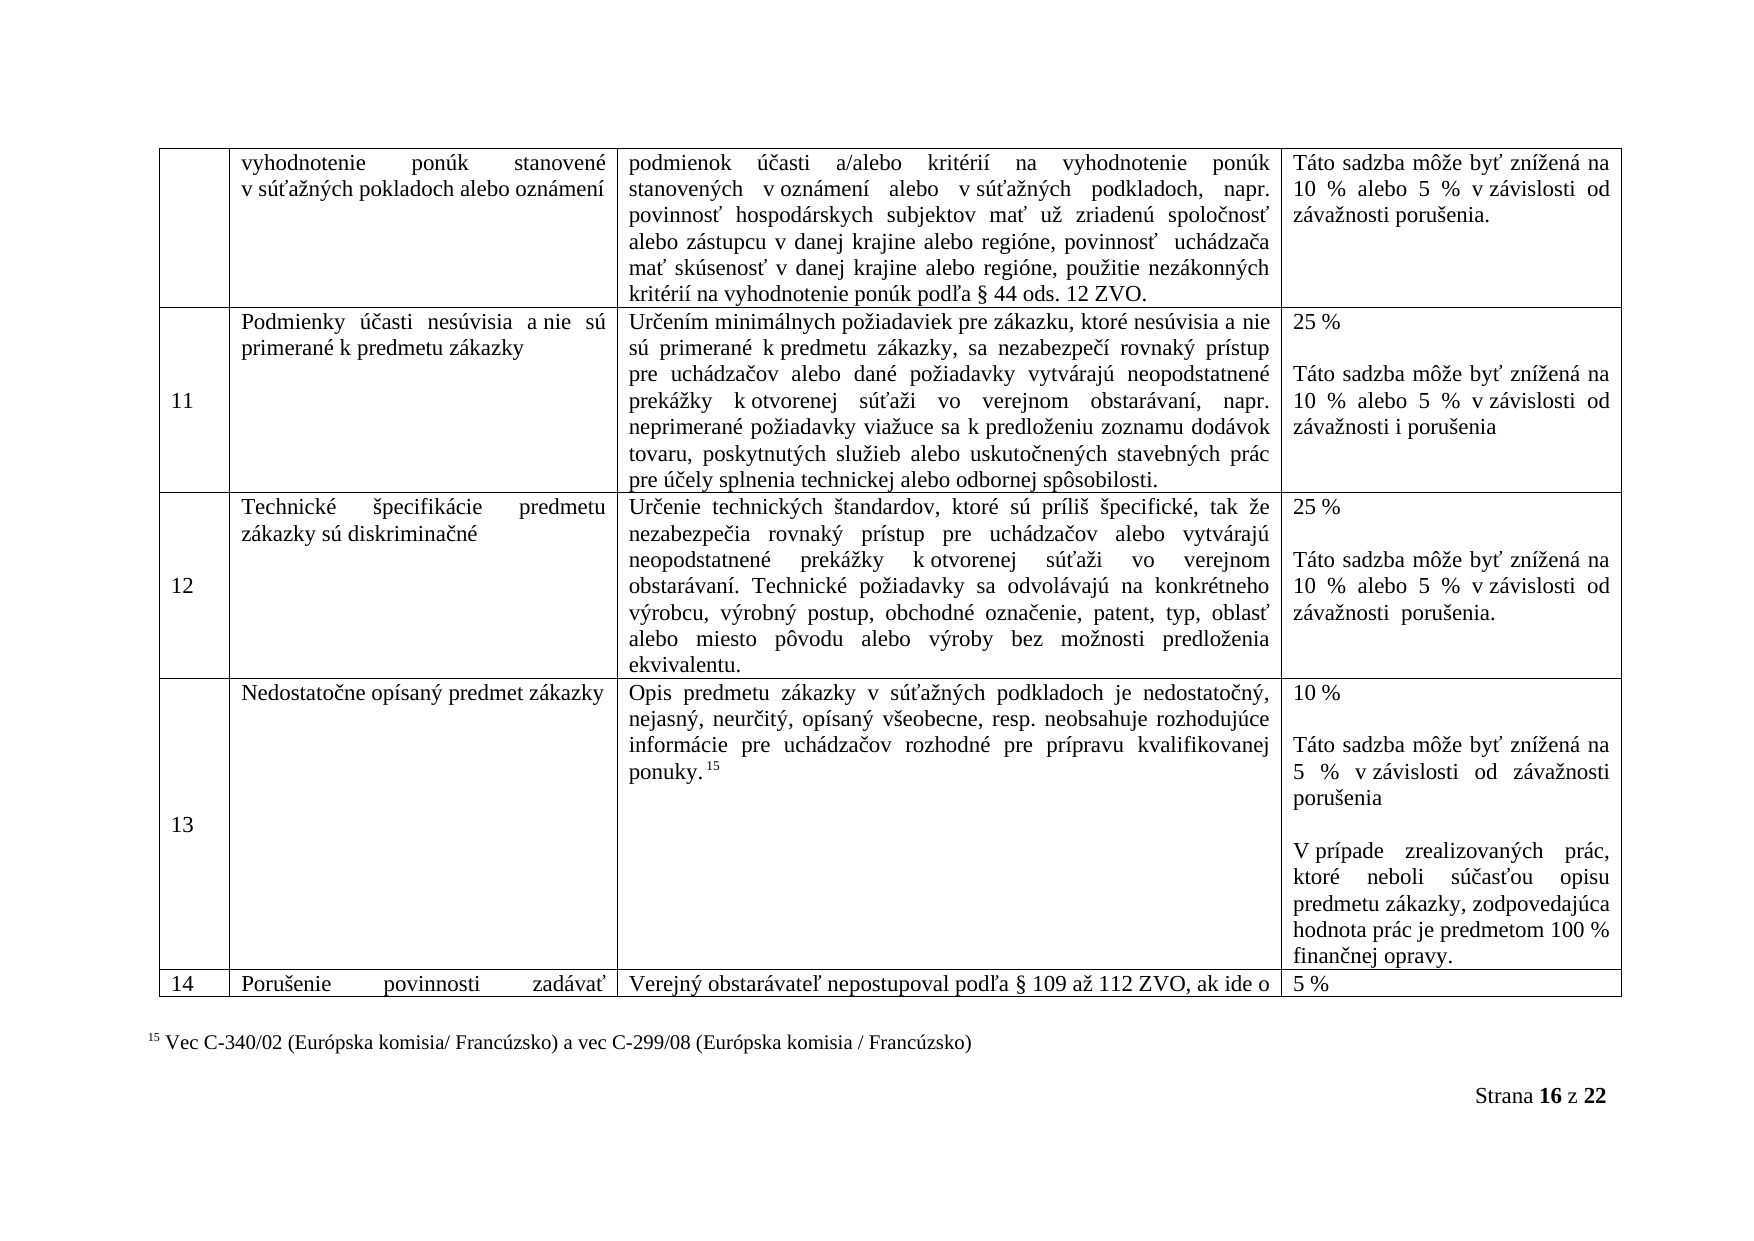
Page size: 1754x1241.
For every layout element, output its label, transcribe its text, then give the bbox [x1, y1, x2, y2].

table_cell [1282, 149, 1621, 307]
table_cell Podmienky účasti nesúvisia a nie sú primerané k predmetu zákazky [230, 308, 617, 492]
table_cell Technické špecifikácie predmetu zákazky sú diskriminačné [230, 493, 617, 678]
table_cell 13 [160, 679, 229, 969]
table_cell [618, 970, 1281, 996]
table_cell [230, 149, 617, 307]
table_cell 11 [160, 308, 229, 492]
table_cell Opis predmetu zákazky v súťažných podkladoch je nedostatočný, nejasný, neurčitý, opísaný všeobecne, resp. neobsahuje rozhodujúce informácie pre uchádzačov rozhodné pre prípravu kvalifikovanej ponuky. [618, 679, 1281, 969]
table_cell 10 % Táto sadzba môže byť znížená na 5 % v závislosti od závažnosti porušenia V prípade zrealizovaných prác, ktoré neboli súčasťou opisu predmetu zákazky, zodpovedajúca hodnota prác je predmetom 100 % finančnej opravy. [1282, 679, 1621, 969]
table_cell Nedostatočne opísaný predmet zákazky [230, 679, 617, 969]
table_cell 5 % [1282, 970, 1621, 996]
table_cell 25 % Táto sadzba môže byť znížená na 10 % alebo 5 % v závislosti od závažnosti porušenia. [1282, 493, 1621, 678]
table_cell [230, 970, 617, 996]
table_cell Určenie technických štandardov, ktoré sú príliš špecifické, tak že nezabezpečia rovnaký prístup pre uchádzačov alebo vytvárajú neopodstatnené prekážky k otvorenej súťaži vo verejnom obstarávaní. Technické požiadavky sa odvolávajú na konkrétneho výrobcu, výrobný postup, obchodné označenie, patent, typ, oblasť alebo miesto pôvodu alebo výroby bez možnosti predloženia ekvivalentu. [618, 493, 1281, 678]
table_cell 10 [160, 149, 229, 307]
table_cell 12 [160, 493, 229, 678]
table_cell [618, 149, 1281, 307]
table_cell 25 % Táto sadzba môže byť znížená na 10 % alebo 5 % v závislosti od závažnosti i porušenia [1282, 308, 1621, 492]
table_cell Určením minimálnych požiadaviek pre zákazku, ktoré nesúvisia a nie sú primerané k predmetu zákazky, sa nezabezpečí rovnaký prístup pre uchádzačov alebo dané požiadavky vytvárajú neopodstatnené prekážky k otvorenej súťaži vo verejnom obstarávaní, napr. neprimerané požiadavky viažuce sa k predloženiu zoznamu dodávok tovaru, poskytnutých služieb alebo uskutočnených stavebných prác pre účely splnenia technickej alebo odbornej spôsobilosti. [618, 308, 1281, 492]
table_cell 14 [160, 970, 229, 996]
